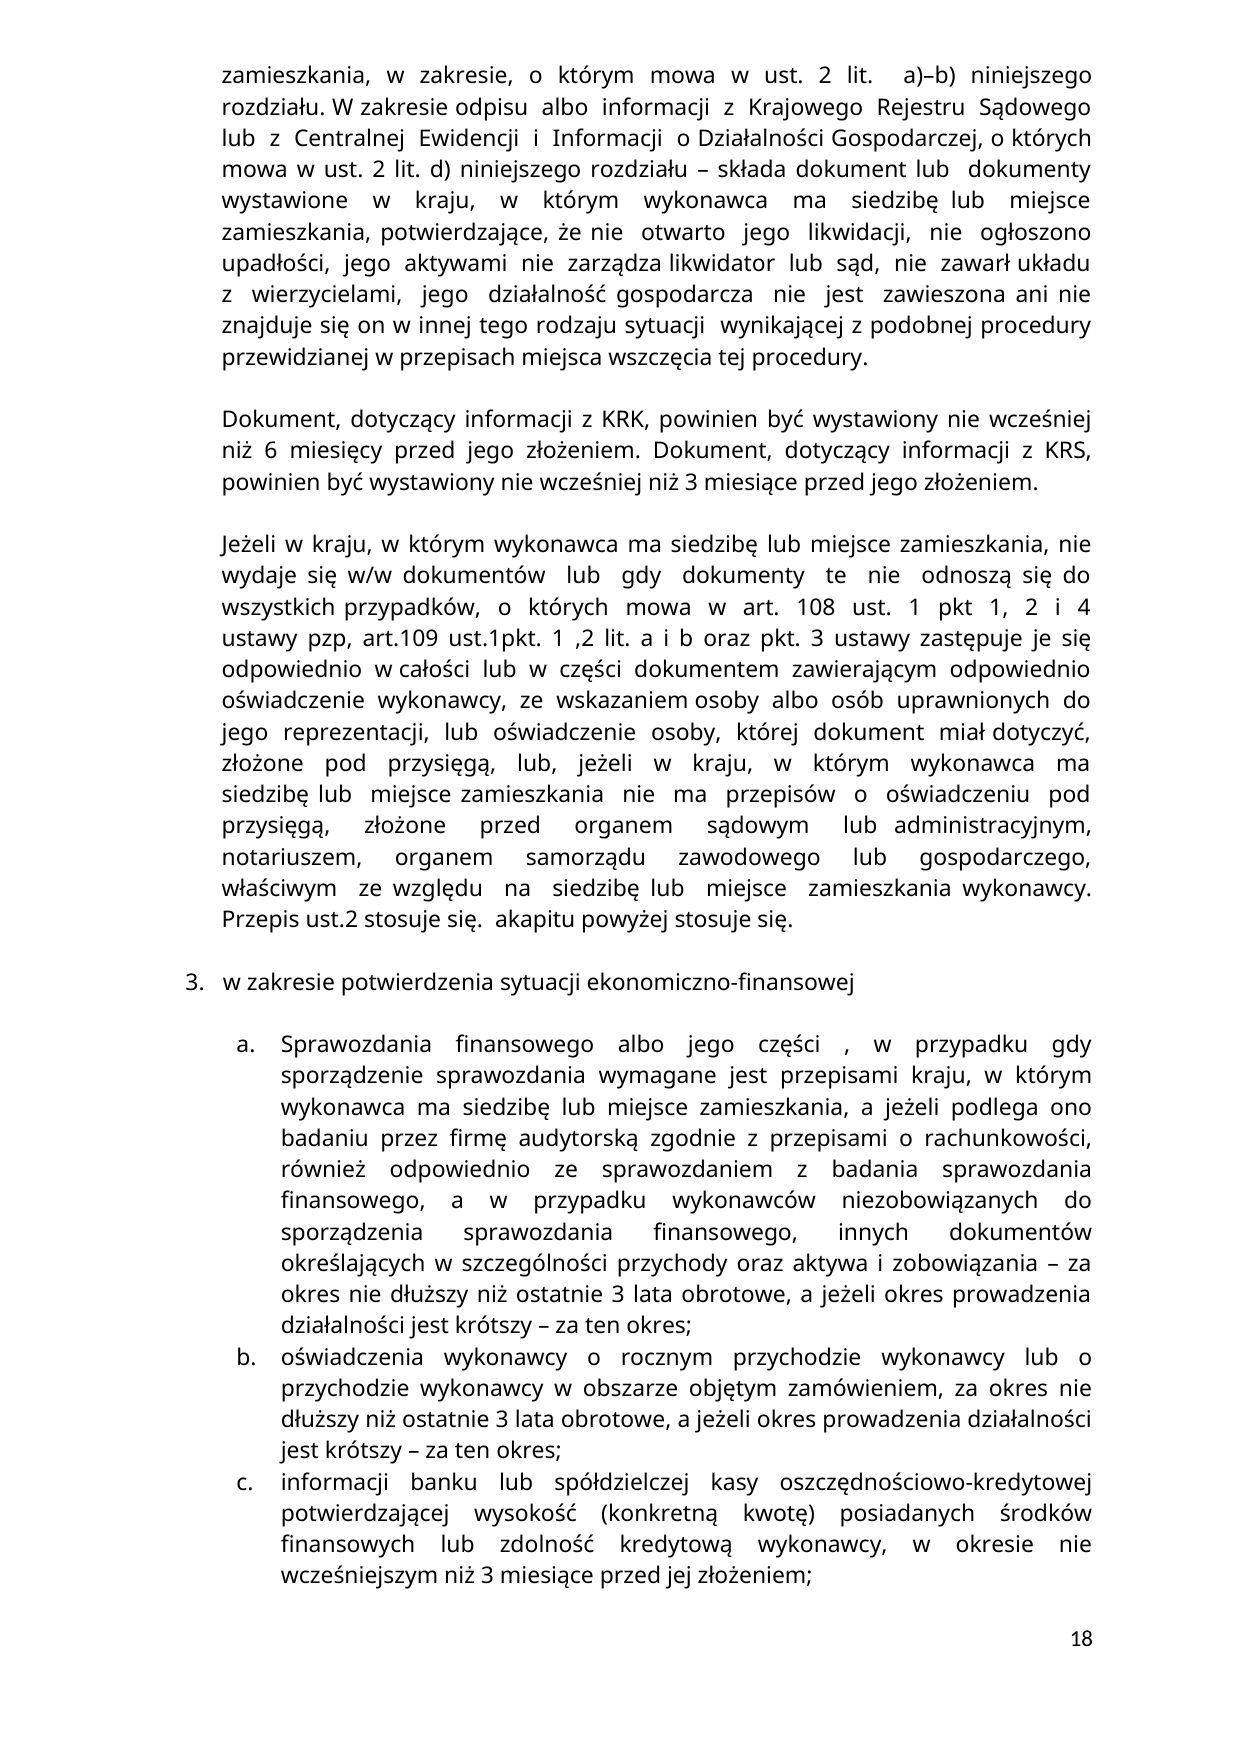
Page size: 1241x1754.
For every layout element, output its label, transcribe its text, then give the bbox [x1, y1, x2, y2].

list informacji banku lub spółdzielczej kasy oszczędnościowo-kredytowej potwierdzającej wysokość (konkretną kwotę) posiadanych środków finansowych lub zdolność kredytową wykonawcy, w okresie nie wcześniejszym niż 3 miesiące przed jej złożeniem; [236, 1465, 1093, 1590]
text Jeżeli w kraju, w którym wykonawca ma siedzibę lub miejsce zamieszkania, nie wydaje się w/w dokumentów lub gdy dokumenty te nie odnoszą się do wszystkich przypadków, o których mowa w art. 108 ust. 1 pkt 1, 2 i 4 ustawy pzp, art.109 ust.1pkt. 1 ,2 lit. a i b oraz pkt. 3 ustawy zastępuje je się odpowiednio w całości lub w części dokumentem zawierającym odpowiednio oświadczenie wykonawcy, ze wskazaniem osoby albo osób uprawnionych do jego reprezentacji, lub oświadczenie osoby, której dokument miał dotyczyć, złożone pod przysięgą, lub, jeżeli w kraju, w którym wykonawca ma siedzibę lub miejsce zamieszkania nie ma przepisów o oświadczeniu pod przysięgą, złożone przed organem sądowym lub administracyjnym, notariuszem, organem samorządu zawodowego lub gospodarczego, właściwym ze względu na siedzibę lub miejsce zamieszkania wykonawcy. Przepis ust.2 stosuje się. akapitu powyżej stosuje się. [221, 528, 1093, 934]
list oświadczenia wykonawcy o rocznym przychodzie wykonawcy lub o przychodzie wykonawcy w obszarze objętym zamówieniem, za okres nie dłuższy niż ostatnie 3 lata obrotowe, a jeżeli okres prowadzenia działalności jest krótszy – za ten okres; [236, 1340, 1093, 1465]
list Sprawozdania finansowego albo jego części , w przypadku gdy sporządzenie sprawozdania wymagane jest przepisami kraju, w którym wykonawca ma siedzibę lub miejsce zamieszkania, a jeżeli podlega ono badaniu przez firmę audytorską zgodnie z przepisami o rachunkowości, również odpowiednio ze sprawozdaniem z badania sprawozdania finansowego, a w przypadku wykonawców niezobowiązanych do sporządzenia sprawozdania finansowego, innych dokumentów określających w szczególności przychody oraz aktywa i zobowiązania – za okres nie dłuższy niż ostatnie 3 lata obrotowe, a jeżeli okres prowadzenia działalności jest krótszy – za ten okres; [236, 1028, 1093, 1340]
text Dokument, dotyczący informacji z KRK, powinien być wystawiony nie wcześniej niż 6 miesięcy przed jego złożeniem. Dokument, dotyczący informacji z KRS, powinien być wystawiony nie wcześniej niż 3 miesiące przed jego złożeniem. [221, 403, 1093, 497]
list w zakresie potwierdzenia sytuacji ekonomiczno-finansowej [185, 965, 1093, 997]
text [221, 59, 1093, 372]
